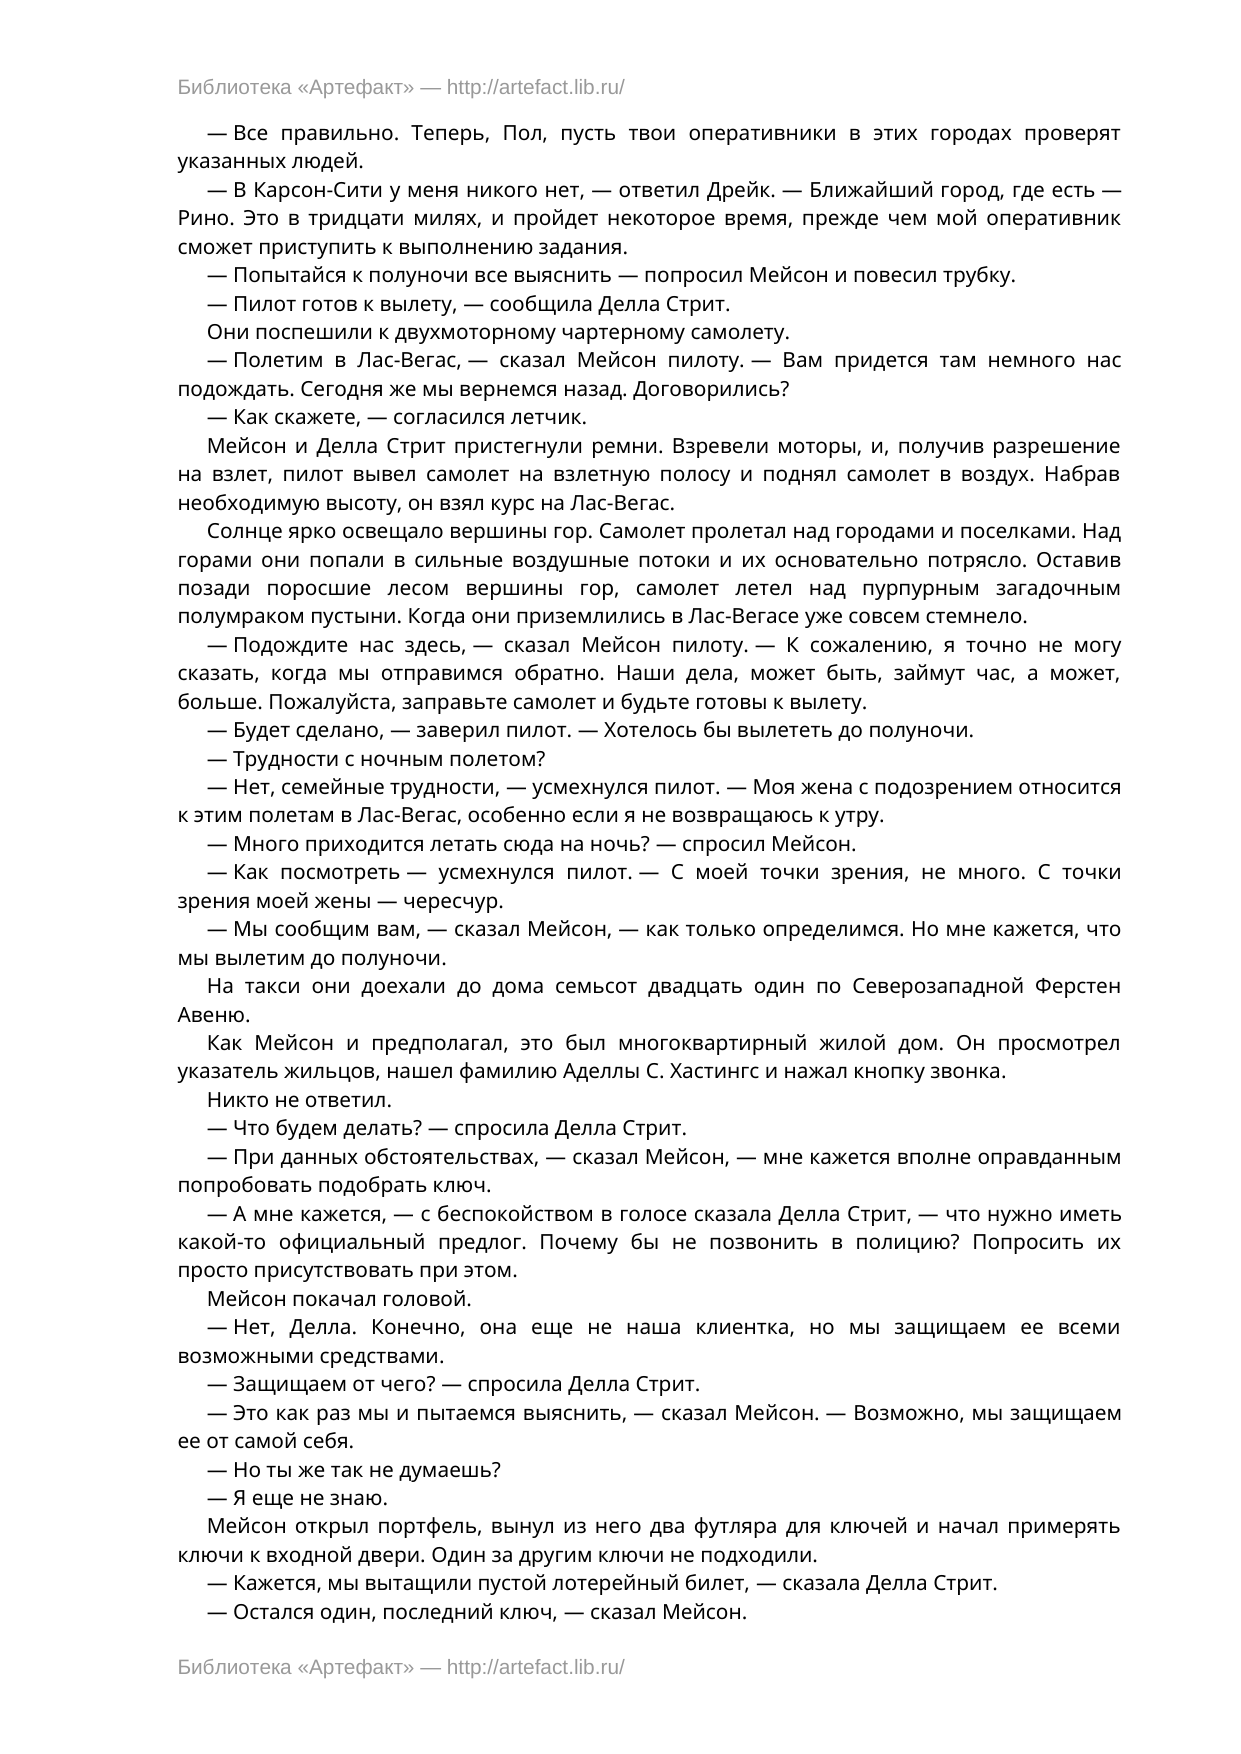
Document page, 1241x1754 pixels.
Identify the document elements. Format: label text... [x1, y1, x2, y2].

text — Попытайся к полуночи все выяснить — попросил Мейсон и повесил трубку. [177, 260, 1122, 289]
text — Что будем делать? — спросила Делла Стрит. [177, 1113, 1122, 1142]
text Мейсон и Делла Стрит пристегнули ремни. Взревели моторы, и, получив разрешение на взлет, пилот вывел самолет на взлетную полосу и поднял самолет в воздух. Набрав необходимую высоту, он взял курс на Лас-Вегас. [177, 431, 1122, 516]
text Никто не ответил. [177, 1085, 1122, 1113]
text — Мы сообщим вам, — сказал Мейсон, — как только определимся. Но мне кажется, что мы вылетим до полуночи. [177, 914, 1122, 971]
text — Кажется, мы вытащили пустой лотерейный билет, — сказала Делла Стрит. [177, 1568, 1122, 1597]
text Мейсон покачал головой. [177, 1284, 1122, 1312]
text Они поспешили к двухмоторному чартерному самолету. [177, 317, 1122, 346]
text — Это как раз мы и пытаемся выяснить, — сказал Мейсон. — Возможно, мы защищаем ее от самой себя. [177, 1398, 1122, 1455]
text — Много приходится летать сюда на ночь? — спросил Мейсон. [177, 829, 1122, 857]
text — Подождите нас здесь, — сказал Мейсон пилоту. — К сожалению, я точно не могу сказать, когда мы отправимся обратно. Наши дела, может быть, займут час, а может, больше. Пожалуйста, заправьте самолет и будьте готовы к вылету. [177, 630, 1122, 715]
text — Нет, Делла. Конечно, она еще не наша клиентка, но мы защищаем ее всеми возможными средствами. [177, 1312, 1122, 1369]
text — Пилот готов к вылету, — сообщила Делла Стрит. [177, 289, 1122, 317]
text — В Карсон-Сити у меня никого нет, — ответил Дрейк. — Ближайший город, где есть — Рино. Это в тридцати милях, и пройдет некоторое время, прежде чем мой оперативник сможет приступить к выполнению задания. [177, 175, 1122, 260]
text — Все правильно. Теперь, Пол, пусть твои оперативники в этих городах проверят указанных людей. [177, 118, 1122, 175]
text — При данных обстоятельствах, — сказал Мейсон, — мне кажется вполне оправданным попробовать подобрать ключ. [177, 1142, 1122, 1199]
text — Как посмотреть — усмехнулся пилот. — С моей точки зрения, не много. С точки зрения моей жены — чересчур. [177, 857, 1122, 914]
text — Остался один, последний ключ, — сказал Мейсон. [177, 1597, 1122, 1625]
text — Как скажете, — согласился летчик. [177, 402, 1122, 431]
text Солнце ярко освещало вершины гор. Самолет пролетал над городами и поселками. Над горами они попали в сильные воздушные потоки и их основательно потрясло. Оставив позади поросшие лесом вершины гор, самолет летел над пурпурным загадочным полумраком пустыни. Когда они приземлились в Лас-Вегасе уже совсем стемнело. [177, 516, 1122, 630]
text — Нет, семейные трудности, — усмехнулся пилот. — Моя жена с подозрением относится к этим полетам в Лас-Вегас, особенно если я не возвращаюсь к утру. [177, 772, 1122, 829]
text — Трудности с ночным полетом? [177, 744, 1122, 772]
text На такси они доехали до дома семьсот двадцать один по Северозападной Ферстен Авеню. [177, 971, 1122, 1028]
text Как Мейсон и предполагал, это был многоквартирный жилой дом. Он просмотрел указатель жильцов, нашел фамилию Аделлы С. Хастингс и нажал кнопку звонка. [177, 1028, 1122, 1085]
text — Но ты же так не думаешь? [177, 1455, 1122, 1483]
text — Будет сделано, — заверил пилот. — Хотелось бы вылететь до полуночи. [177, 715, 1122, 744]
text — Защищаем от чего? — спросила Делла Стрит. [177, 1369, 1122, 1398]
text Мейсон открыл портфель, вынул из него два футляра для ключей и начал примерять ключи к входной двери. Один за другим ключи не подходили. [177, 1512, 1122, 1568]
text — А мне кажется, — с беспокойством в голосе сказала Делла Стрит, — что нужно иметь какой-то официальный предлог. Почему бы не позвонить в полицию? Попросить их просто присутствовать при этом. [177, 1199, 1122, 1284]
text — Полетим в Лас-Вегас, — сказал Мейсон пилоту. — Вам придется там немного нас подождать. Сегодня же мы вернемся назад. Договорились? [177, 346, 1122, 402]
text — Я еще не знаю. [177, 1483, 1122, 1512]
